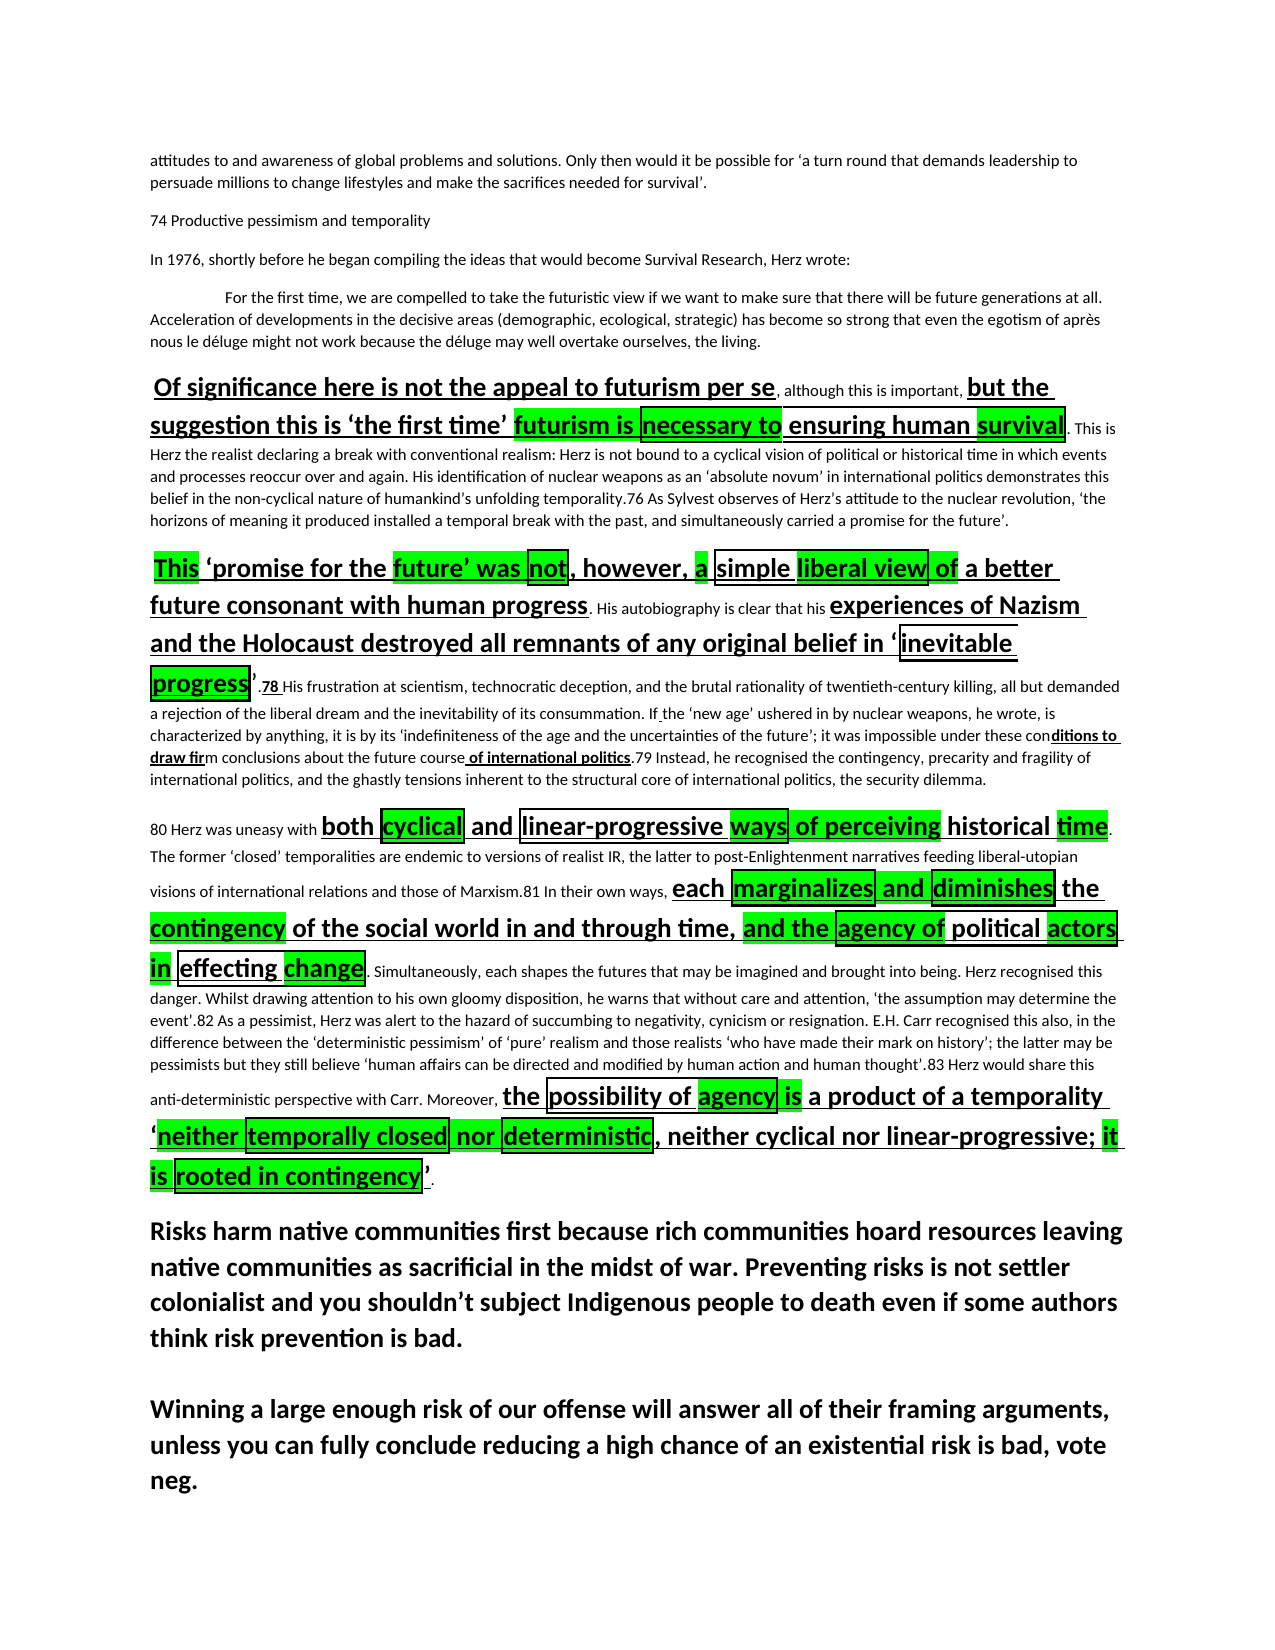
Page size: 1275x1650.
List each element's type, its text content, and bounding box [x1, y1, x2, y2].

text For the first time, we are compelled to take the futuristic view if we want to make sure that there will be future generations at all. Acceleration of developments in the decisive areas (demographic, ecological, strategic) has become so strong that even the egotism of après nous le déluge might not work because the déluge may well overtake ourselves, the living. [150, 287, 1125, 352]
text This ‘promise for the future’ was not, however, a simple liberal view of a better future consonant with human progress. His autobiography is clear that his experiences of Nazism and the Holocaust destroyed all remnants of any original belief in ‘inevitable progress’.78 His frustration at scientism, technocratic deception, and the brutal rationality of twentieth-century killing, all but demanded a rejection of the liberal dream and the inevitability of its consummation. If the ‘new age’ ushered in by nuclear weapons, he wrote, is characterized by anything, it is by its ‘indefiniteness of the age and the uncertainties of the future’; it was impossible under these conditions to draw firm conclusions about the future course of international politics.79 Instead, he recognised the contingency, precarity and fragility of international politics, and the ghastly tensions inherent to the structural core of international politics, the security dilemma. [150, 549, 1125, 789]
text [150, 150, 1125, 192]
text 74 Productive pessimism and temporality [150, 210, 1125, 231]
text 80 Herz was uneasy with both cyclical and linear-progressive ways of perceiving historical time. The former ‘closed’ temporalities are endemic to versions of realist IR, the latter to post-Enlightenment narratives feeding liberal-utopian visions of international relations and those of Marxism.81 In their own ways, each marginalizes and diminishes the contingency of the social world in and through time, and the agency of political actors in effecting change. Simultaneously, each shapes the futures that may be imagined and brought into being. Herz recognised this danger. Whilst drawing attention to his own gloomy disposition, he warns that without care and attention, ‘the assumption may determine the event’.82 As a pessimist, Herz was alert to the hazard of succumbing to negativity, cynicism or resignation. E.H. Carr recognised this also, in the difference between the ‘deterministic pessimism’ of ‘pure’ realism and those realists ‘who have made their mark on history’; the latter may be pessimists but they still believe ‘human affairs can be directed and modified by human action and human thought’.83 Herz would share this anti-deterministic perspective with Carr. Moreover, the possibility of agency is a product of a temporality ‘neither temporally closed nor deterministic, neither cyclical nor linear-progressive; it is rooted in contingency’. [150, 807, 1125, 1148]
text In 1976, shortly before he began compiling the ideas that would become Survival Research, Herz wrote: [150, 249, 1125, 269]
text Of significance here is not the appeal to futurism per se, although this is important, but the suggestion this is ‘the first time’ futurism is necessary to ensuring human survival. This is Herz the realist declaring a break with conventional realism: Herz is not bound to a cyclical vision of political or historical time in which events and processes reoccur over and again. His identification of nuclear weapons as an ‘absolute novum’ in international politics demonstrates this belief in the non-cyclical nature of humankind’s unfolding temporality.76 As Sylvest observes of Herz’s attitude to the nuclear revolution, ‘the horizons of meaning it produced installed a temporal break with the past, and simultaneously carried a promise for the future’. [150, 370, 1125, 530]
subtitle Risks harm native communities first because rich communities hoard resources leaving native communities as sacrificial in the midst of war. Preventing risks is not settler colonialist and you shouldn’t subject Indigenous people to death even if some authors think risk prevention is bad. Winning a large enough risk of our offense will answer all of their framing arguments, unless you can fully conclude reducing a high chance of an existential risk is bad, vote neg. [150, 1214, 1125, 1497]
